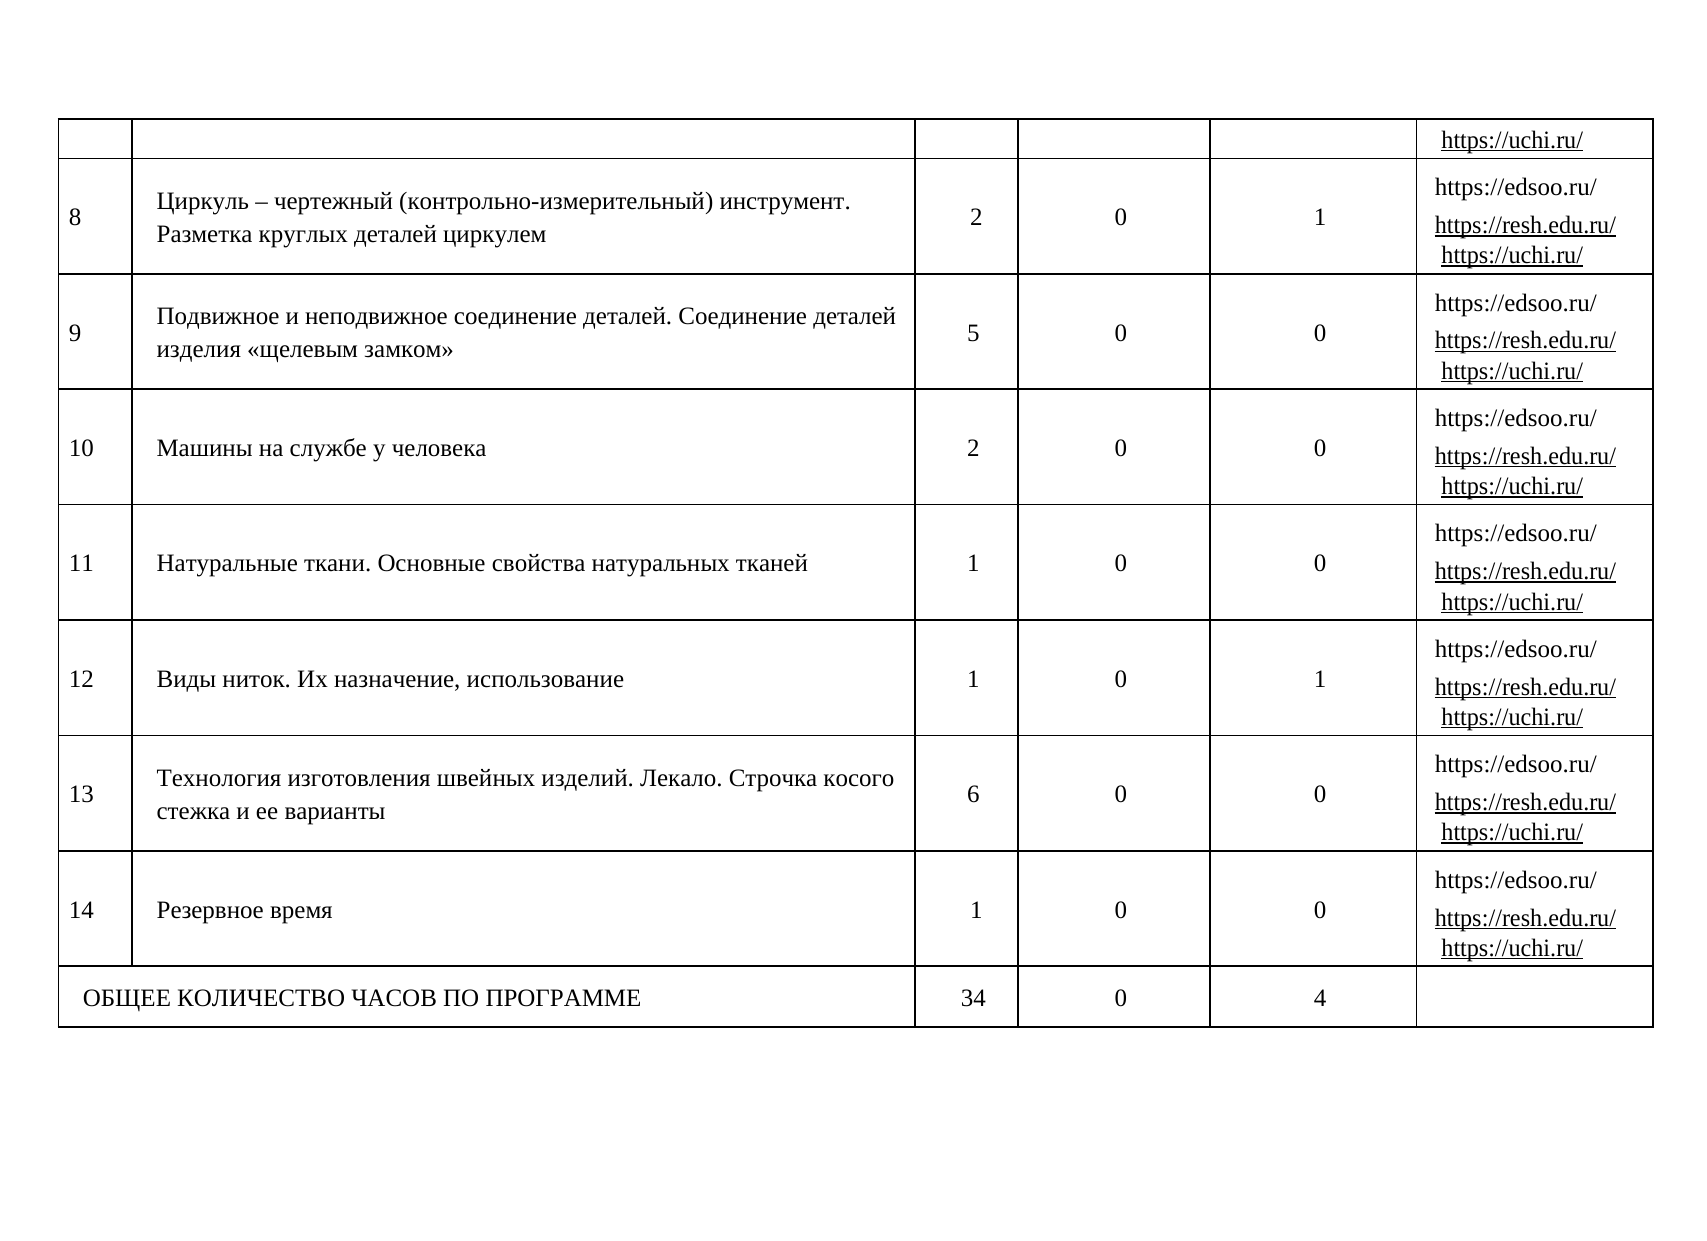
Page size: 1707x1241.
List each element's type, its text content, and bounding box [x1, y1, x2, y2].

table_cell 9 [59, 275, 131, 388]
table_cell Резервное время [133, 852, 914, 965]
table_cell 0 [1019, 505, 1209, 619]
table_cell Циркуль – чертежный (контрольно-измерительный) инструмент. Разметка круглых деталей циркулем [133, 159, 914, 273]
table_cell 1 [1211, 621, 1416, 734]
table_cell Технология изготовления швейных изделий. Лекало. Строчка косого стежка и ее варианты [133, 736, 914, 850]
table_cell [133, 120, 914, 157]
table_cell Подвижное и неподвижное соединение деталей. Соединение деталей изделия «щелевым замком» [133, 275, 914, 388]
table_cell Машины на службе у человека [133, 390, 914, 504]
table_cell ОБЩЕЕ КОЛИЧЕСТВО ЧАСОВ ПО ПРОГРАММЕ [59, 967, 914, 1026]
table_cell https://edsoo.ru/ https://resh.edu.ru/ https://uchi.ru/ [1417, 852, 1652, 965]
table_cell 0 [1211, 120, 1416, 157]
table_cell 1 [916, 852, 1017, 965]
table_cell 0 [1211, 852, 1416, 965]
table_cell 0 [1019, 967, 1209, 1026]
table_cell 1 [1211, 159, 1416, 273]
table_cell 0 [1019, 390, 1209, 504]
table_cell 12 [59, 621, 131, 734]
table_cell 8 [59, 159, 131, 273]
table_cell 6 [916, 736, 1017, 850]
table_cell 5 [916, 275, 1017, 388]
table_cell 0 [1019, 275, 1209, 388]
table_cell 2 [916, 390, 1017, 504]
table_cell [1417, 120, 1652, 157]
table_cell https://edsoo.ru/ https://resh.edu.ru/ https://uchi.ru/ [1417, 159, 1652, 273]
table_cell https://edsoo.ru/ https://resh.edu.ru/ https://uchi.ru/ [1417, 736, 1652, 850]
table_cell 1 [916, 621, 1017, 734]
table_cell https://edsoo.ru/ https://resh.edu.ru/ https://uchi.ru/ [1417, 505, 1652, 619]
table_cell 34 [916, 967, 1017, 1026]
table_cell 0 [1019, 159, 1209, 273]
table_cell 13 [59, 736, 131, 850]
table_cell 0 [1211, 505, 1416, 619]
table_cell 0 [1211, 390, 1416, 504]
table_cell https://edsoo.ru/ https://resh.edu.ru/ https://uchi.ru/ [1417, 390, 1652, 504]
table_cell 11 [59, 505, 131, 619]
table_cell 0 [1019, 852, 1209, 965]
table_cell 0 [1211, 736, 1416, 850]
table_cell 4 [1211, 967, 1416, 1026]
table_cell https://edsoo.ru/ https://resh.edu.ru/ https://uchi.ru/ [1417, 275, 1652, 388]
table_cell 0 [1019, 621, 1209, 734]
table_cell 10 [59, 390, 131, 504]
table_cell 1 [916, 120, 1017, 157]
table_cell 1 [916, 505, 1017, 619]
table_cell 14 [59, 852, 131, 965]
table_cell 0 [1211, 275, 1416, 388]
table_cell 0 [1019, 120, 1209, 157]
table_cell [1417, 967, 1652, 1026]
table_cell https://edsoo.ru/ https://resh.edu.ru/ https://uchi.ru/ [1417, 621, 1652, 734]
table_cell 2 [916, 159, 1017, 273]
table_cell 7 [59, 120, 131, 157]
table_cell 0 [1019, 736, 1209, 850]
table_cell Виды ниток. Их назначение, использование [133, 621, 914, 734]
table_cell Натуральные ткани. Основные свойства натуральных тканей [133, 505, 914, 619]
